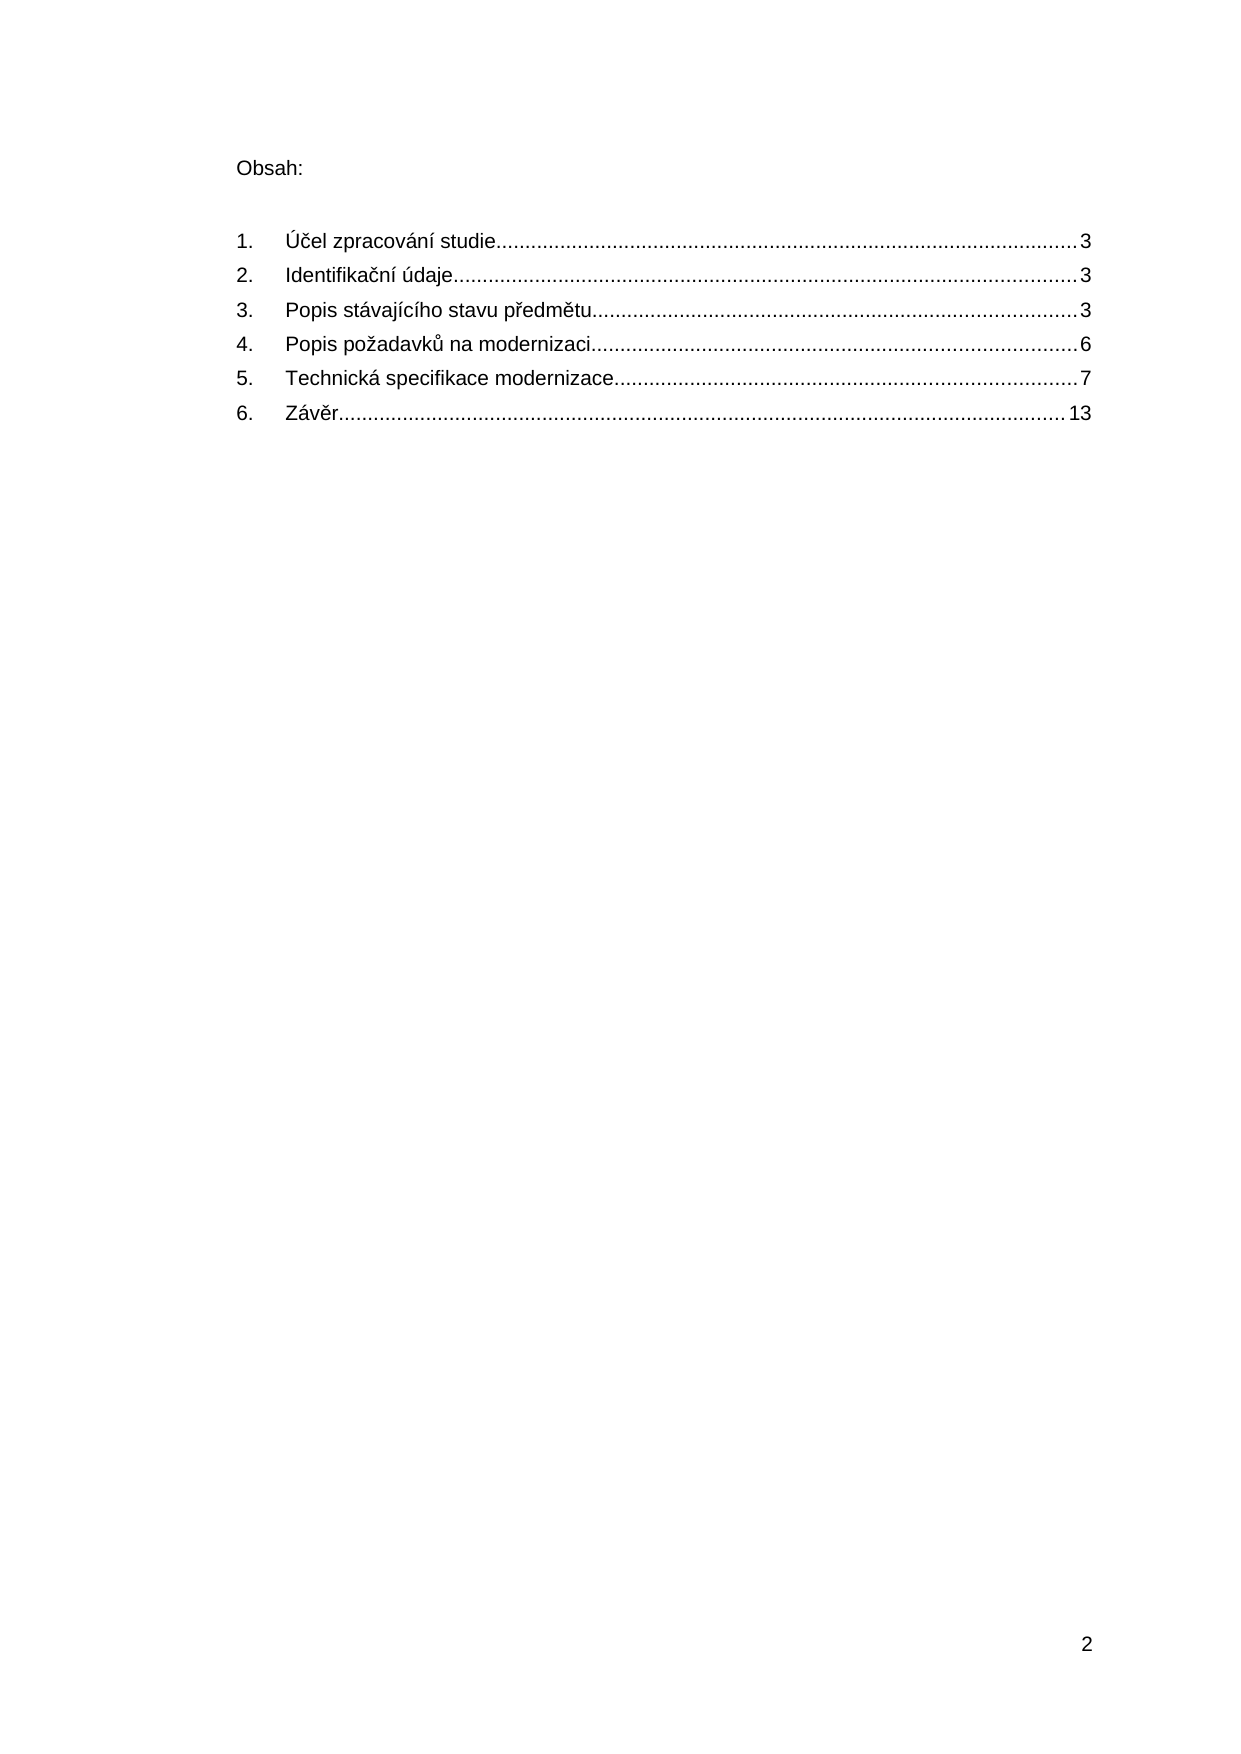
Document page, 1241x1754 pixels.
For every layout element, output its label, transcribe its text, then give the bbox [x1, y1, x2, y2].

text 4. Popis požadavků na modernizaci 6 [148, 332, 1093, 356]
text 6. Závěr 13 [148, 401, 1093, 424]
text 3. Popis stávajícího stavu předmětu 3 [148, 297, 1093, 321]
text 2. Identifikační údaje 3 [148, 263, 1093, 287]
text 5. Technická specifikace modernizace 7 [148, 366, 1093, 390]
text Obsah: [148, 156, 1093, 180]
text 1. Účel zpracování studie 3 [148, 229, 1093, 253]
